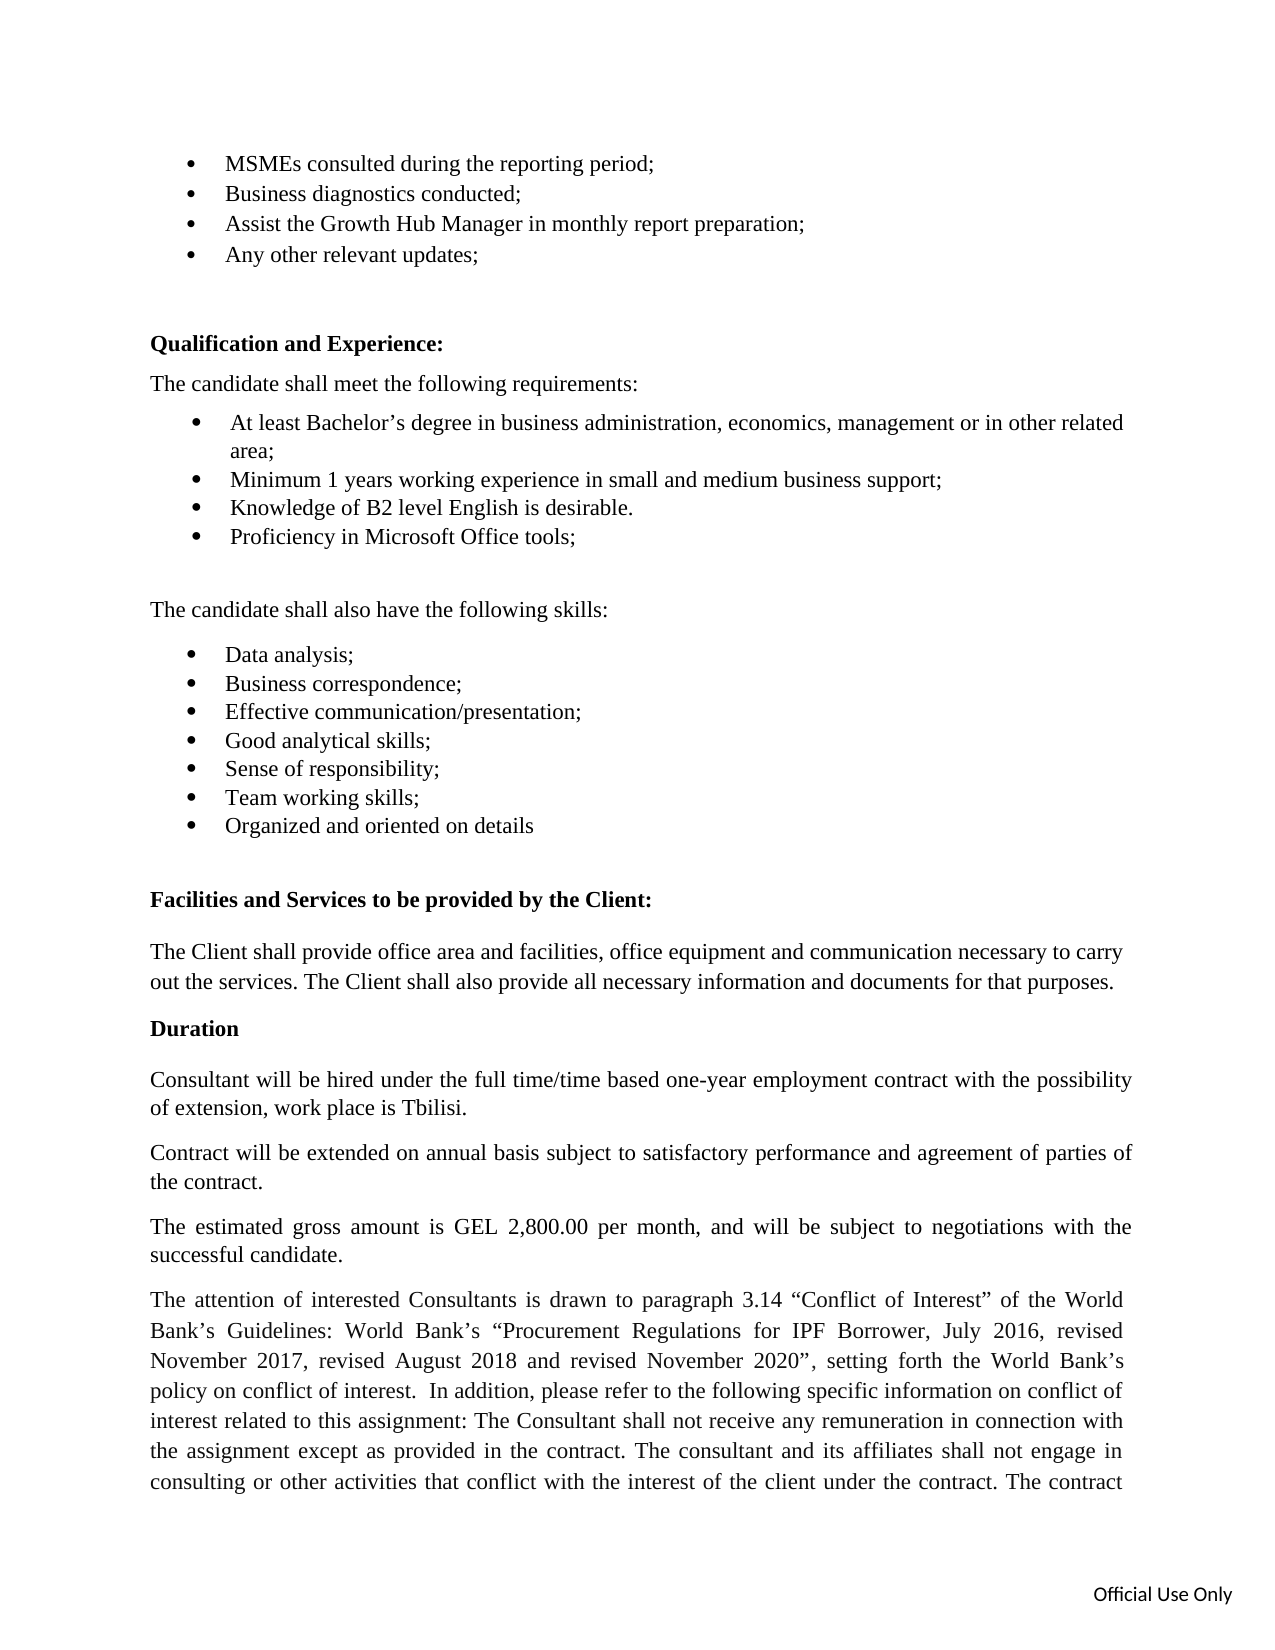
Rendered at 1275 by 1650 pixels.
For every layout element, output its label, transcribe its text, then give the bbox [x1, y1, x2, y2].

list Business diagnostics conducted; [187, 180, 1125, 207]
text Consultant will be hired under the full time/time based one-year employment contract with the possibility of extension, work place is Tbilisi. [150, 1066, 1134, 1121]
list At least Bachelor’s degree in business administration, economics, management or in other related area; [192, 409, 1125, 464]
list Team working skills; [187, 784, 1125, 810]
text Qualification and Experience: [150, 330, 1055, 357]
list Organized and oriented on details [187, 812, 1125, 838]
list Good analytical skills; [187, 727, 1125, 753]
list MSMEs consulted during the reporting period; [187, 150, 1125, 176]
list Data analysis; [187, 642, 1125, 668]
text The estimated gross amount is GEL 2,800.00 per month, and will be subject to negotiations with the successful candidate. [150, 1213, 1134, 1268]
list Any other relevant updates; [187, 241, 1125, 267]
text The candidate shall meet the following requirements: [150, 370, 1055, 396]
list Proficiency in Microsoft Office tools; [192, 523, 1125, 549]
list Minimum 1 years working experience in small and medium business support; [192, 466, 1125, 492]
list Effective communication/presentation; [187, 698, 1125, 725]
text Duration [150, 1015, 1153, 1041]
list Knowledge of B2 level English is desirable. [192, 494, 1125, 521]
text The Client shall provide office area and facilities, office equipment and communication necessary to carry out the services. The Client shall also provide all necessary information and documents for that purposes. [150, 938, 1125, 994]
list Business correspondence; [187, 670, 1125, 696]
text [150, 1286, 1125, 1494]
list Assist the Growth Hub Manager in monthly report preparation; [187, 210, 1125, 237]
text The candidate shall also have the following skills: [150, 596, 1125, 623]
list Sense of responsibility; [187, 755, 1125, 782]
text Contract will be extended on annual basis subject to satisfactory performance and agreement of parties of the contract. [150, 1139, 1134, 1194]
text Facilities and Services to be provided by the Client: [150, 886, 1125, 912]
